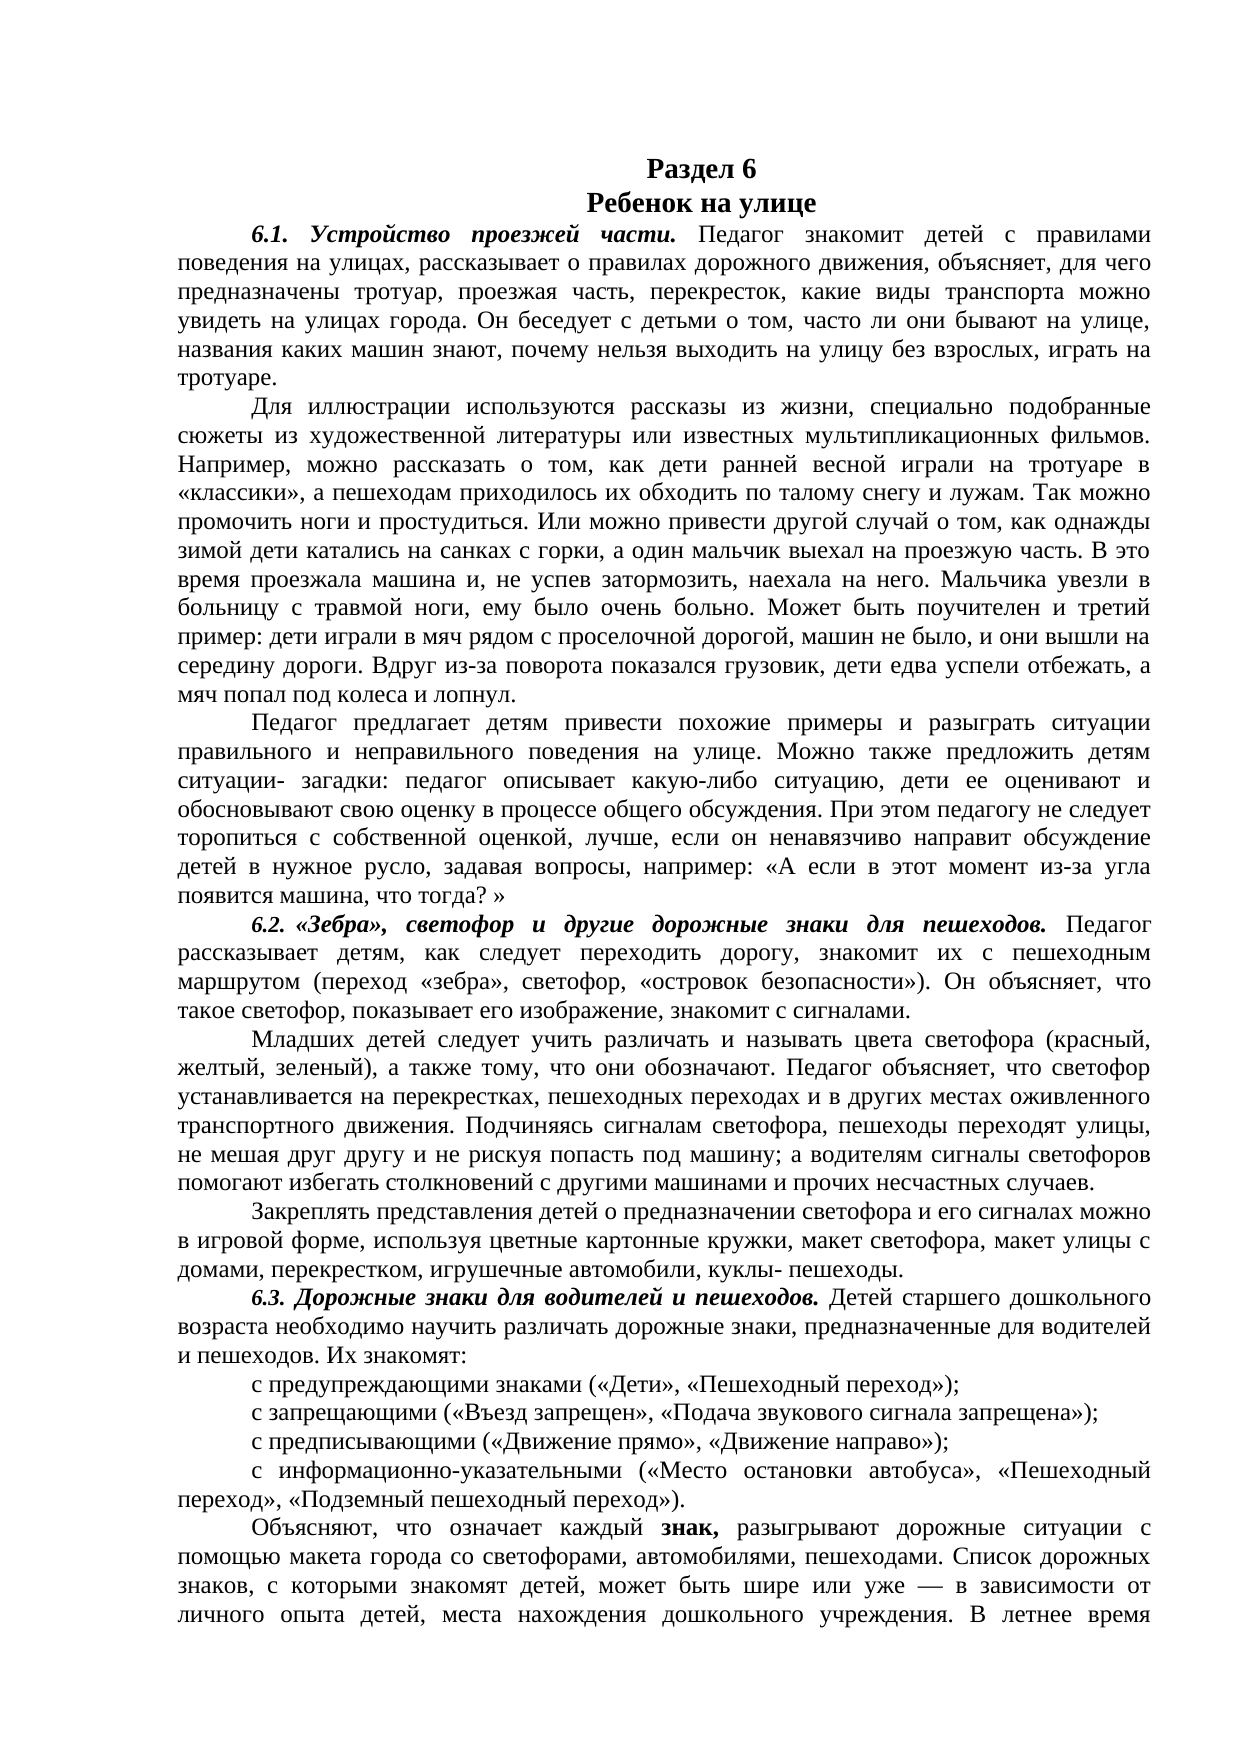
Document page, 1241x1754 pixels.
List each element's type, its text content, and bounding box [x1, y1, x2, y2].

text Ребенок на улице [177, 185, 1152, 219]
text с запрещающими («Въезд запрещен», «Подача звукового сигнала запрещена»); [177, 1397, 1152, 1426]
text Педагог предлагает детям привести похожие примеры и разыграть ситуации правильного и неправильного поведения на улице. Можно также предложить детям ситуации- загадки: педагог описывает какую-либо ситуацию, дети ее оценивают и обосновывают свою оценку в процессе общего обсуждения. При этом педагогу не следует торопиться с собственной оценкой, лучше, если он ненавязчиво направит обсуждение детей в нужное русло, задавая вопросы, например: «А если в этот момент из-за угла появится машина, что тогда? » [177, 707, 1152, 909]
text с информационно-указательными («Место остановки автобуса», «Пешеходный переход», «Подземный пешеходный переход»). [177, 1455, 1152, 1512]
text 6.1. Устройство проезжей части. Педагог знакомит детей с правилами поведения на улицах, рассказывает о правилах дорожного движения, объясняет, для чего предназначены тротуар, проезжая часть, перекресток, какие виды транспорта можно увидеть на улицах города. Он беседует с детьми о том, часто ли они бывают на улице, названия каких машин знают, почему нельзя выходить на улицу без взрослых, играть на тротуаре. [177, 219, 1152, 391]
text Для иллюстрации используются рассказы из жизни, специально подобранные сюжеты из художественной литературы или известных мультипликационных фильмов. Например, можно рассказать о том, как дети ранней весной играли на тротуаре в «классики», а пешеходам приходилось их обходить по талому снегу и лужам. Так можно промочить ноги и простудиться. Или можно привести другой случай о том, как однажды зимой дети катались на санках с горки, а один мальчик выехал на проезжую часть. В это время проезжала машина и, не успев затормозить, наехала на него. Мальчика увезли в больницу с травмой ноги, ему было очень больно. Может быть поучителен и третий пример: дети играли в мяч рядом с проселочной дорогой, машин не было, и они вышли на середину дороги. Вдруг из-за поворота показался грузовик, дети едва успели отбежать, а мяч попал под колеса и лопнул. [177, 391, 1152, 707]
list «Зебра», светофор и другие дорожные знаки для пешеходов. Педагог рассказывает детям, как следует переходить дорогу, знакомит их с пешеходным маршрутом (переход «зебра», светофор, «островок безопасности»). Он объясняет, что такое светофор, показывает его изображение, знакомит с сигналами. [177, 909, 1152, 1024]
text с предупреждающими знаками («Дети», «Пешеходный переход»); [177, 1369, 1152, 1397]
text Закреплять представления детей о предназначении светофора и его сигналах можно в игровой форме, используя цветные картонные кружки, макет светофора, макет улицы с домами, перекрестком, игрушечные автомобили, куклы- пешеходы. [177, 1196, 1152, 1282]
text Раздел 6 [177, 152, 1152, 185]
text Младших детей следует учить различать и называть цвета светофора (красный, желтый, зеленый), а также тому, что они обозначают. Педагог объясняет, что светофор устанавливается на перекрестках, пешеходных переходах и в других местах оживленного транспортного движения. Подчиняясь сигналам светофора, пешеходы переходят улицы, не мешая друг другу и не рискуя попасть под машину; а водителям сигналы светофоров помогают избегать столкновений с другими машинами и прочих несчастных случаев. [177, 1024, 1152, 1196]
text с предписывающими («Движение прямо», «Движение направо»); [177, 1426, 1152, 1455]
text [177, 1512, 1152, 1627]
list Дорожные знаки для водителей и пешеходов. Детей старшего дошкольного возраста необходимо научить различать дорожные знаки, предназначенные для водителей и пешеходов. Их знакомят: [177, 1282, 1152, 1369]
